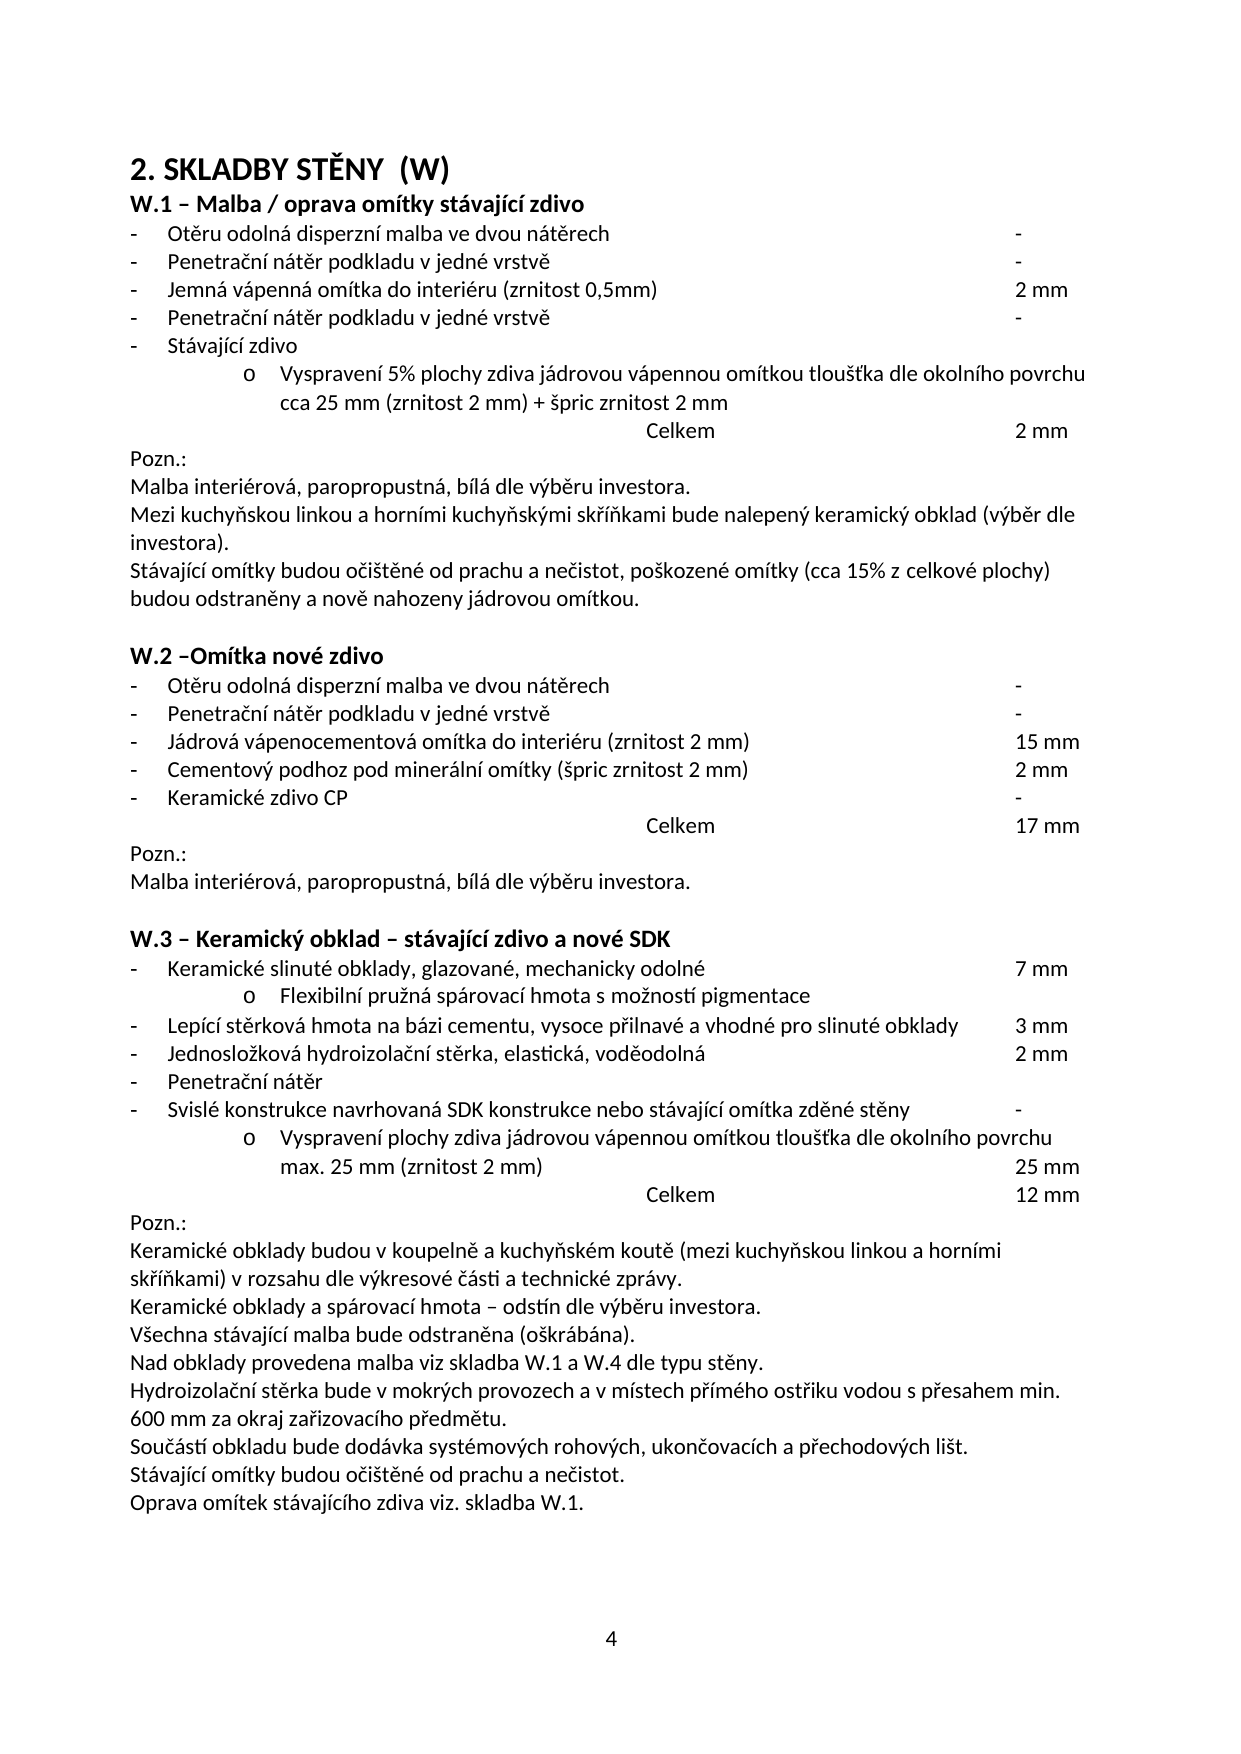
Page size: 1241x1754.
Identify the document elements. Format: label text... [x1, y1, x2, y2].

list Flexibilní pružná spárovací hmota s možností pigmentace [242, 982, 1092, 1011]
list Penetrační nátěr podkladu v jedné vrstvě - [130, 303, 1092, 331]
list Keramické slinuté obklady, glazované, mechanicky odolné 7 mm [130, 954, 1092, 982]
list Jemná vápenná omítka do interiéru (zrnitost 0,5mm) 2 mm [130, 275, 1092, 303]
subtitle W.2 –Omítka nové zdivo [130, 640, 1092, 671]
text Hydroizolační stěrka bude v mokrých provozech a v místech přímého ostřiku vodou s přesahem min. 600 mm za okraj zařizovacího předmětu. [130, 1376, 1092, 1432]
list Jednosložková hydroizolační stěrka, elastická, voděodolná 2 mm [130, 1039, 1092, 1067]
subtitle W.3 – Keramický obklad – stávající zdivo a nové SDK [130, 923, 1092, 954]
list Vyspravení 5% plochy zdiva jádrovou vápennou omítkou tloušťka dle okolního povrchu cca 25 mm (zrnitost 2 mm) + špric zrnitost 2 mm [242, 359, 1092, 416]
text Součástí obkladu bude dodávka systémových rohových, ukončovacích a přechodových lišt. [130, 1432, 1092, 1460]
list Vyspravení plochy zdiva jádrovou vápennou omítkou tloušťka dle okolního povrchu max. 25 mm (zrnitost 2 mm) 25 mm Celkem 12 mm [242, 1123, 1092, 1208]
list Cementový podhoz pod minerální omítky (špric zrnitost 2 mm) 2 mm [130, 755, 1092, 783]
list Otěru odolná disperzní malba ve dvou nátěrech - [130, 671, 1092, 699]
list Jádrová vápenocementová omítka do interiéru (zrnitost 2 mm) 15 mm [130, 727, 1092, 755]
text Malba interiérová, paropropustná, bílá dle výběru investora. [130, 472, 1092, 500]
list Keramické zdivo CP - [130, 783, 1092, 811]
text Všechna stávající malba bude odstraněna (oškrábána). [130, 1320, 1092, 1348]
text Pozn.: [130, 1208, 1092, 1236]
text Keramické obklady a spárovací hmota – odstín dle výběru investora. [130, 1292, 1092, 1320]
text Pozn.: [130, 839, 1092, 867]
list Penetrační nátěr [130, 1067, 1092, 1095]
list Penetrační nátěr podkladu v jedné vrstvě - [130, 699, 1092, 727]
list Stávající zdivo [130, 331, 1092, 359]
list Celkem 2 mm [205, 416, 1092, 444]
text Pozn.: [130, 444, 1092, 472]
list Otěru odolná disperzní malba ve dvou nátěrech - [130, 219, 1092, 247]
text Nad obklady provedena malba viz skladba W.1 a W.4 dle typu stěny. [130, 1348, 1092, 1376]
text Mezi kuchyňskou linkou a horními kuchyňskými skříňkami bude nalepený keramický obklad (výběr dle investora). [130, 500, 1092, 556]
list Penetrační nátěr podkladu v jedné vrstvě - [130, 247, 1092, 275]
subtitle 2. SKLADBY STĚNY (W) [130, 148, 1092, 188]
text Stávající omítky budou očištěné od prachu a nečistot, poškozené omítky (cca 15% z celkové plochy) budou odstraněny a nově nahozeny jádrovou omítkou. [130, 556, 1092, 612]
text Keramické obklady budou v koupelně a kuchyňském koutě (mezi kuchyňskou linkou a horními skříňkami) v rozsahu dle výkresové části a technické zprávy. [130, 1236, 1092, 1292]
subtitle W.1 – Malba / oprava omítky stávající zdivo [130, 188, 1092, 219]
list Svislé konstrukce navrhovaná SDK konstrukce nebo stávající omítka zděné stěny - [130, 1095, 1092, 1123]
text Oprava omítek stávajícího zdiva viz. skladba W.1. [130, 1488, 1092, 1516]
list Lepící stěrková hmota na bázi cementu, vysoce přilnavé a vhodné pro slinuté obklady 3 mm [130, 1011, 1092, 1039]
text Stávající omítky budou očištěné od prachu a nečistot. [130, 1460, 1092, 1488]
list Celkem 17 mm [205, 811, 1092, 839]
text Malba interiérová, paropropustná, bílá dle výběru investora. [130, 867, 1092, 895]
